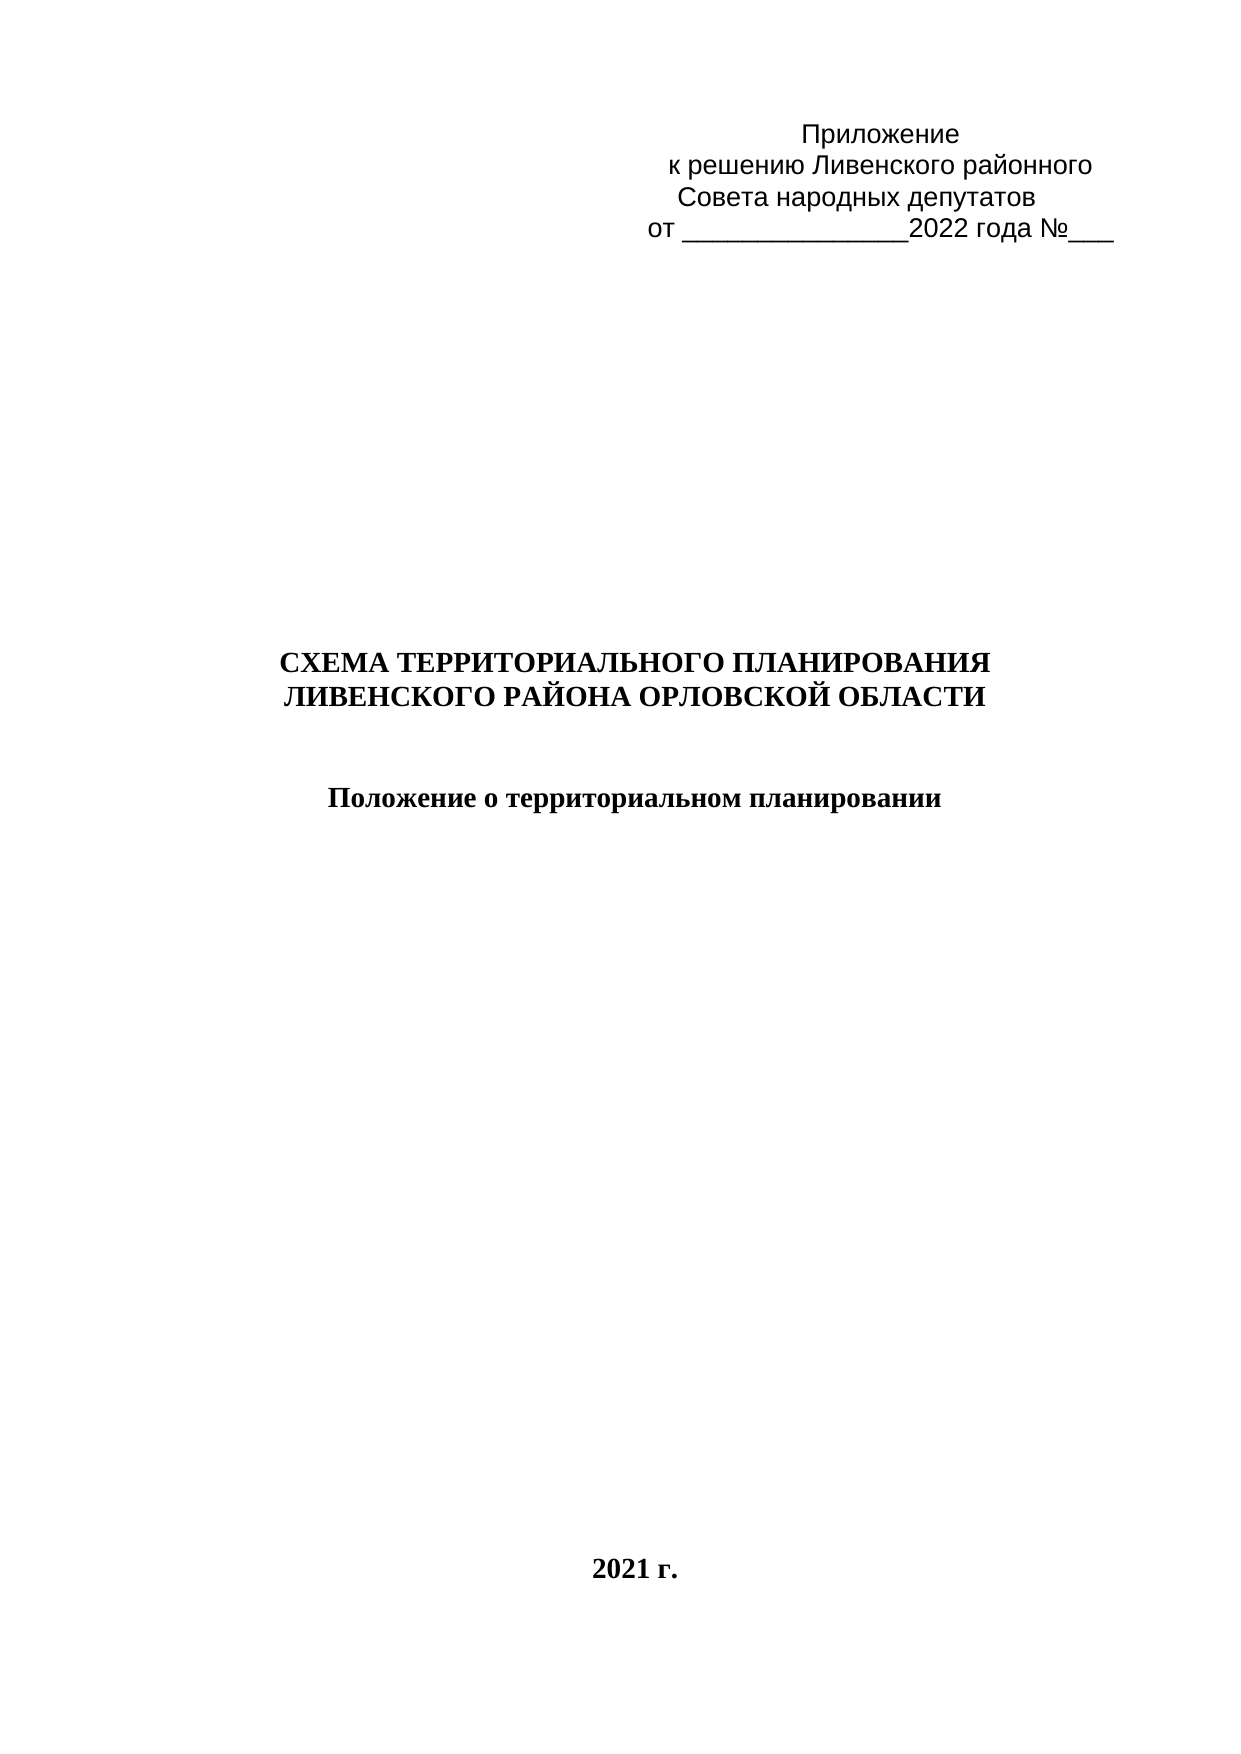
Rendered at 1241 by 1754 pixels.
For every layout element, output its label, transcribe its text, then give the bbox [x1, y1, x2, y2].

text 2021 г. [148, 1551, 1122, 1585]
text Положение о территориальном планировании [148, 780, 1122, 813]
text к решению Ливенского районного Совета народных депутатов [591, 149, 1122, 212]
text СХЕМА ТЕРРИТОРИАЛЬНОГО ПЛАНИРОВАНИЯ [148, 646, 1122, 679]
text от _______________2022 года №___ [591, 212, 1122, 243]
text Приложение [591, 118, 1122, 149]
text ЛИВЕНСКОГО РАЙОНА ОРЛОВСКОЙ ОБЛАСТИ [148, 679, 1122, 713]
